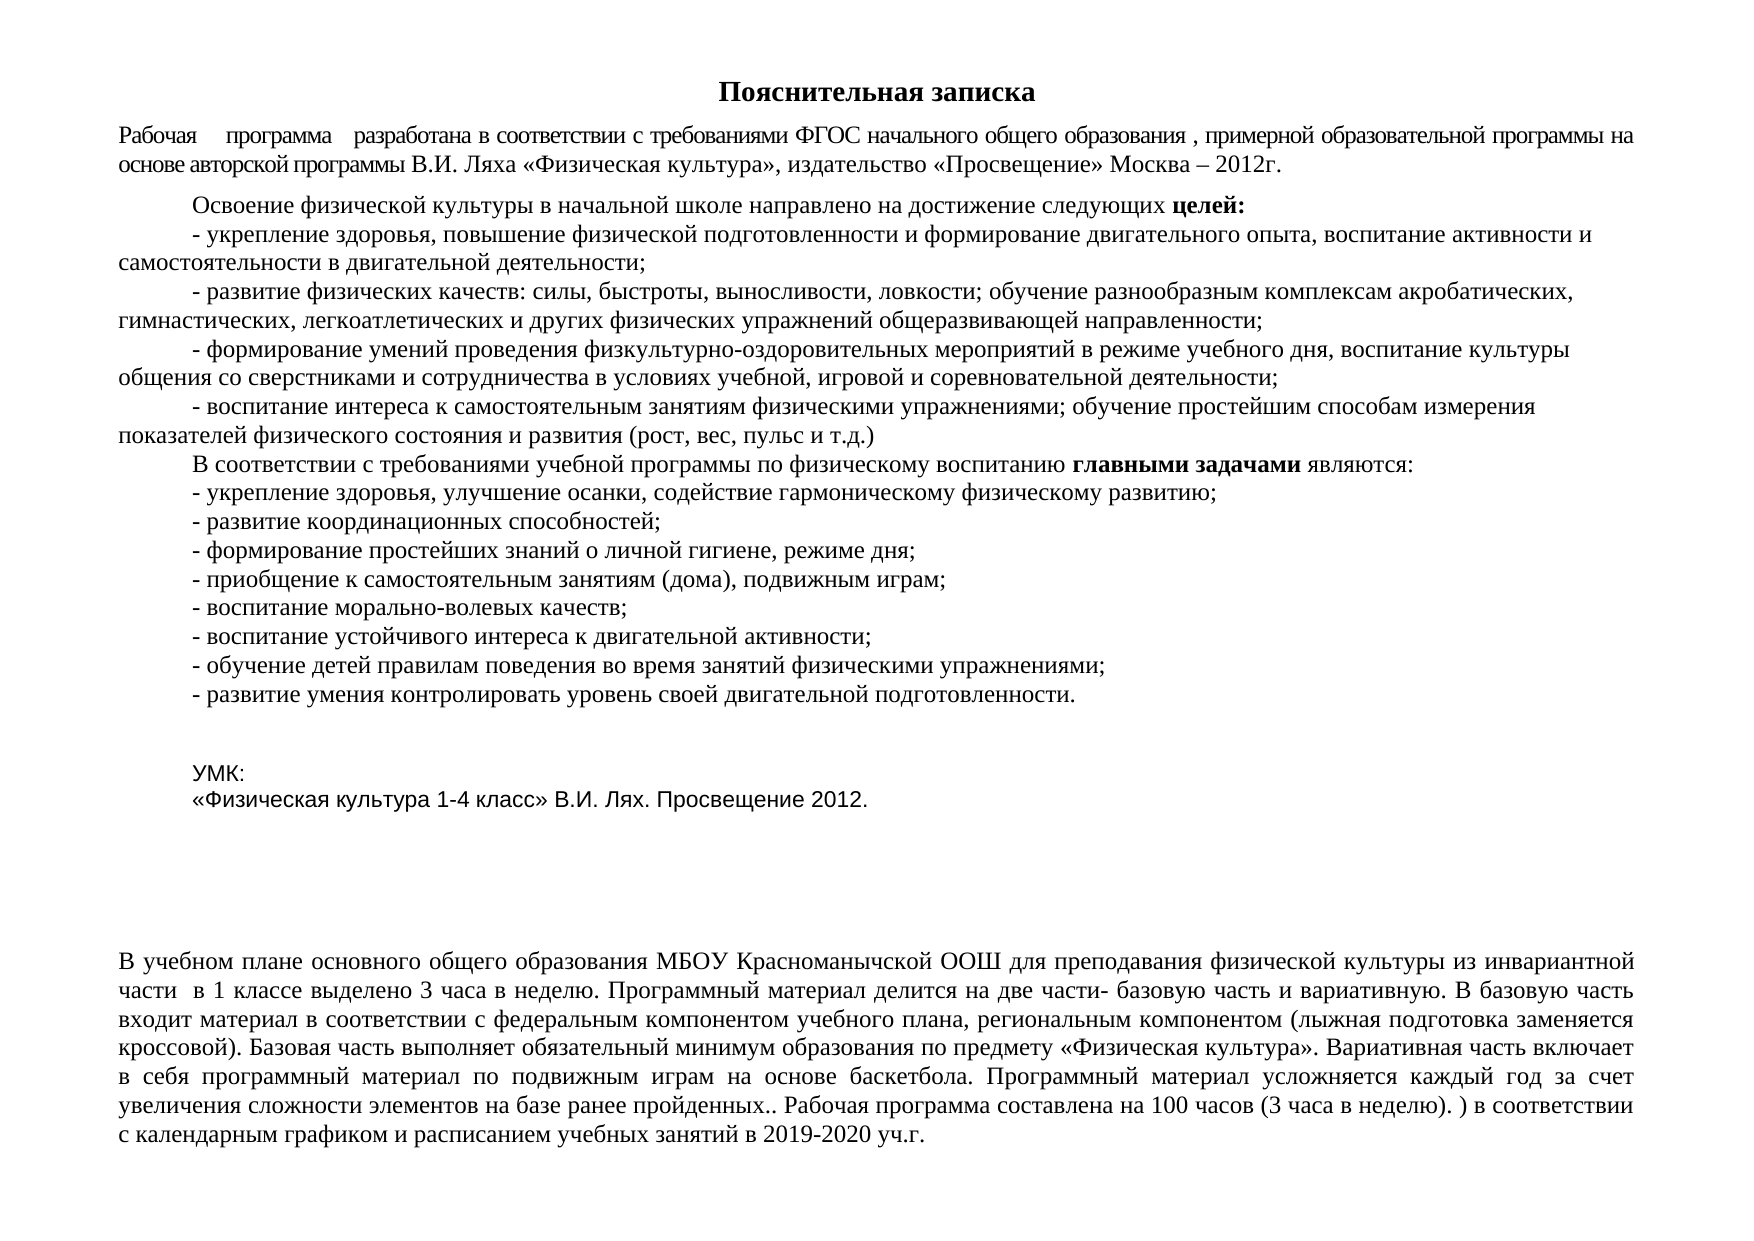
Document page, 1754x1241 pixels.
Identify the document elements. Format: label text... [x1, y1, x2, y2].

text - воспитание морально-волевых качеств; [118, 592, 1636, 621]
text - обучение детей правилам поведения во время занятий физическими упражнениями; [118, 650, 1636, 679]
text «Физическая культура 1-4 класс» В.И. Лях. Просвещение 2012. [118, 786, 1636, 813]
text Освоение физической культуры в начальной школе направлено на достижение следующих целей: [118, 190, 1636, 219]
text - формирование умений проведения физкультурно-оздоровительных мероприятий в режиме учебного дня, воспитание культуры общения со сверстниками и сотрудничества в условиях учебной, игровой и соревновательной деятельности; [118, 334, 1636, 391]
text - развитие физических качеств: силы, быстроты, выносливости, ловкости; обучение разнообразным комплексам акробатических, гимнастических, легкоатлетических и других физических упражнений общеразвивающей направленности; [118, 276, 1636, 334]
text В соответствии с требованиями учебной программы по физическому воспитанию главными задачами являются: [118, 449, 1636, 477]
text - воспитание интереса к самостоятельным занятиям физическими упражнениями; обучение простейшим способам измерения показателей физического состояния и развития (рост, вес, пульс и т.д.) [118, 391, 1636, 449]
text - укрепление здоровья, повышение физической подготовленности и формирование двигательного опыта, воспитание активности и самостоятельности в двигательной деятельности; [118, 219, 1636, 276]
text Пояснительная записка [118, 74, 1636, 107]
text УМК: [118, 760, 1636, 786]
text - укрепление здоровья, улучшение осанки, содействие гармоническому физическому развитию; [118, 477, 1636, 506]
text - развитие координационных способностей; [118, 506, 1636, 535]
text В учебном плане основного общего образования МБОУ Красноманычской ООШ для преподавания физической культуры из инвариантной части в 1 классе выделено 3 часа в неделю. Программный материал делится на две части- базовую часть и вариативную. В базовую часть входит материал в соответствии с федеральным компонентом учебного плана, региональным компонентом (лыжная подготовка заменяется кроссовой). Базовая часть выполняет обязательный минимум образования по предмету «Физическая культура». Вариативная часть включает в себя программный материал по подвижным играм на основе баскетбола. Программный материал усложняется каждый год за счет увеличения сложности элементов на базе ранее пройденных.. Рабочая программа составлена на 100 часов (3 часа в неделю). ) в соответствии с календарным графиком и расписанием учебных занятий в 2019-2020 уч.г. [118, 946, 1636, 1147]
text - приобщение к самостоятельным занятиям (дома), подвижным играм; [118, 564, 1636, 592]
text - развитие умения контролировать уровень своей двигательной подготовленности. [118, 679, 1636, 707]
text - формирование простейших знаний о личной гигиене, режиме дня; [118, 535, 1636, 564]
text Рабочая программа разработана в соответствии с требованиями ФГОС начального общего образования , примерной образовательной программы на основе авторской программы В.И. Ляха «Физическая культура», издательство «Просвещение» Москва – 2012г. [118, 120, 1636, 177]
text - воспитание устойчивого интереса к двигательной активности; [118, 621, 1636, 650]
